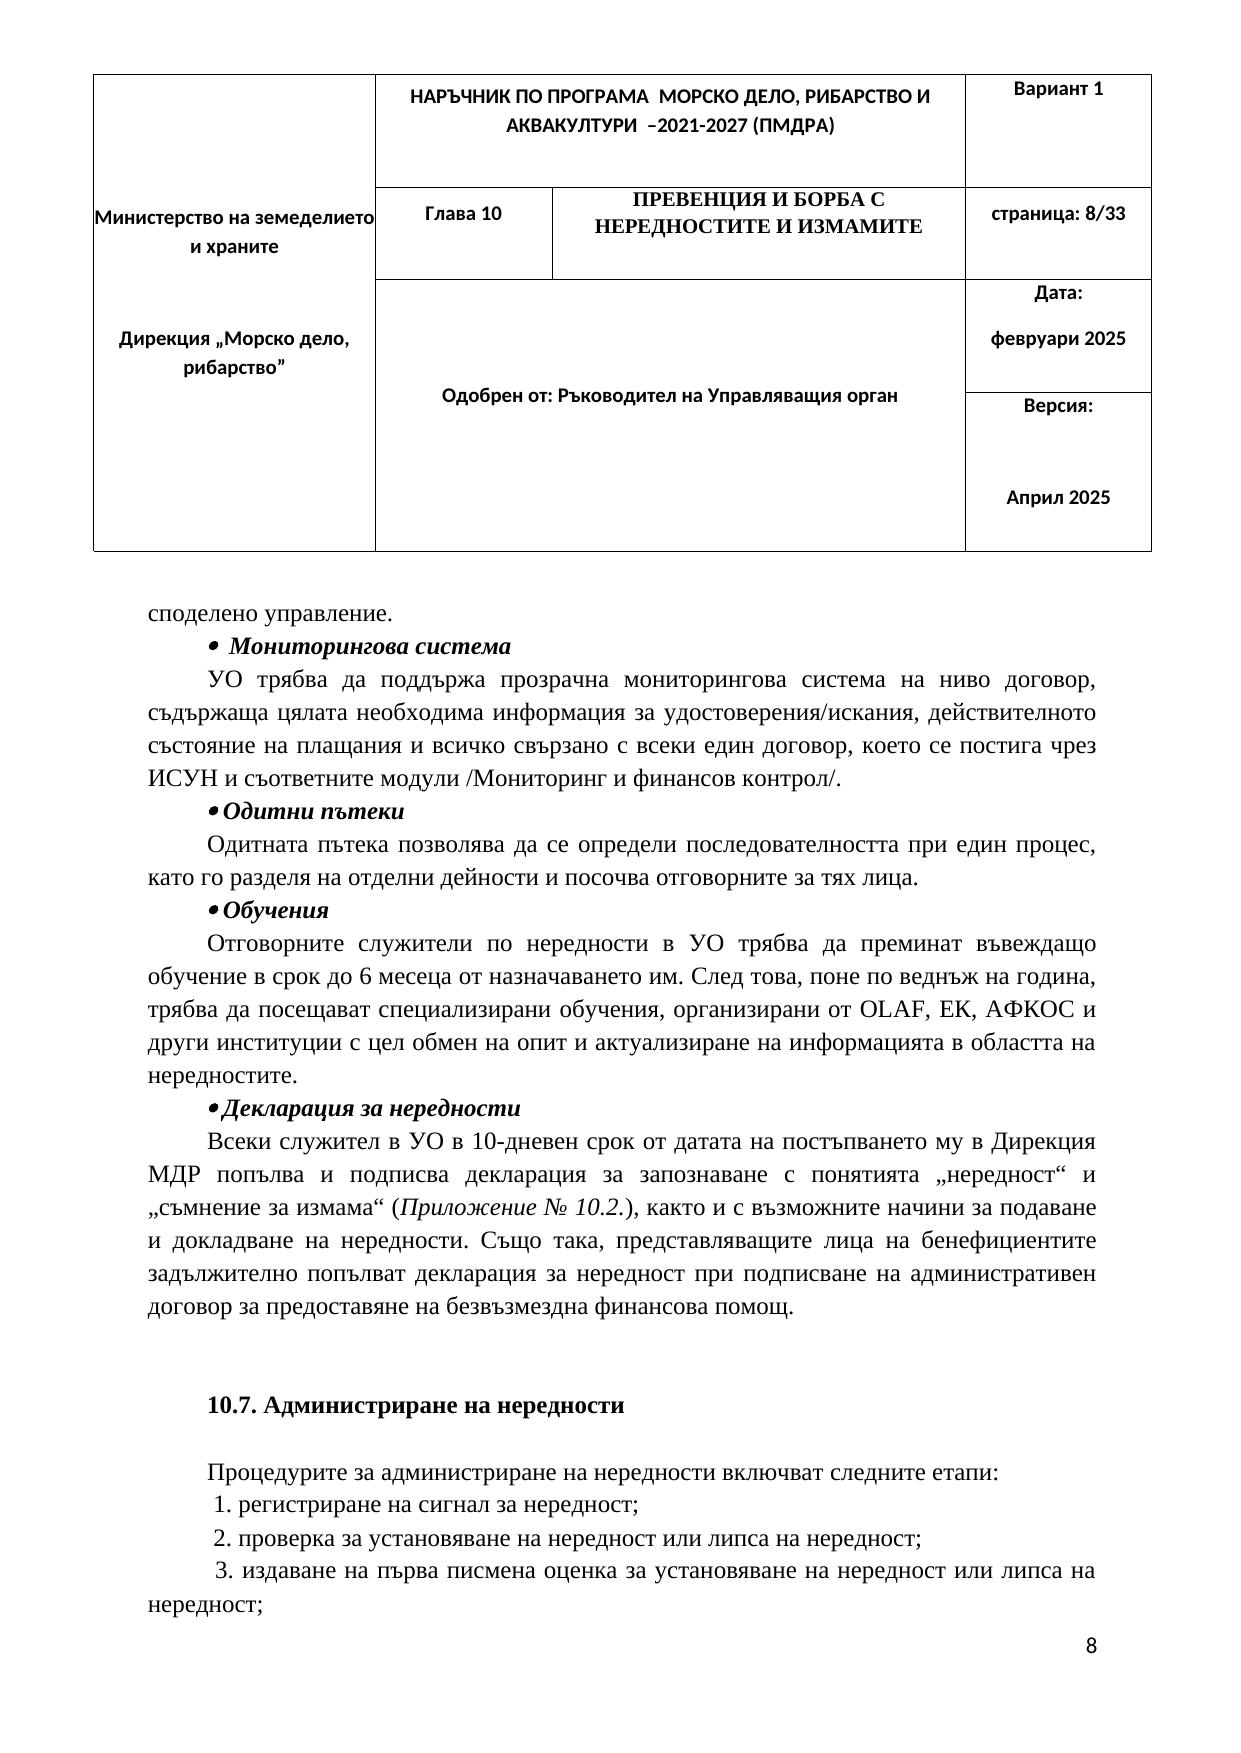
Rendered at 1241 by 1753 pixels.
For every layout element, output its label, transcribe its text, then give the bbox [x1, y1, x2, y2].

text 3. издаване на първа писмена оценка за установяване на нередност или липса на нередност; [148, 1556, 1097, 1617]
text УО трябва да поддържа прозрачна мониторингова система на ниво договор, съдържаща цялата необходима информация за удостоверения/искания, действителното състояние на плащания и всичко свързано с всеки един договор, което се постига чрез ИСУН и съответните модули /Мониторинг и финансов контрол/. [148, 664, 1097, 792]
list Декларация за нередности [148, 1093, 1097, 1122]
list Одитни пътеки [148, 796, 1097, 825]
text 10.7. Администриране на нередности [148, 1391, 1097, 1419]
list Обучения [148, 895, 1097, 924]
text УО трябва да поддържа прозрачна и проследима система за регистрация и съхранение на документацията, като основната информация и фактология се попълват своевременно в ИСУН, съгласно реда и сроковете, описани в чл. 15, ал. 1 и чл. 16, ал. 1 и ал. 2 от Наредбата за администриране на нередности по Европейските фондове при споделено управление. [148, 598, 1097, 627]
list Мониторингова система [148, 631, 1097, 660]
text Процедурите за администриране на нередности включват следните етапи: [148, 1457, 1097, 1485]
text Отговорните служители по нередности в УО трябва да преминат въвеждащо обучение в срок до 6 месеца от назначаването им. След това, поне по веднъж на година, трябва да посещават специализирани обучения, организирани от OLAF, ЕК, AФКОС и други институции с цел обмен на опит и актуализиране на информацията в областта на нередностите. [148, 928, 1097, 1089]
text 1. регистриране на сигнал за нередност; [148, 1489, 1097, 1518]
text Одитната пътека позволява да се определи последователността при един процес, като го разделя на отделни дейности и посочва отговорните за тях лица. [148, 829, 1097, 891]
text 2. проверка за установяване на нередност или липса на нередност; [148, 1523, 1097, 1551]
text Всеки служител в УО в 10-дневен срок от датата на постъпването му в Дирекция МДР попълва и подписва декларация за запознаване с понятията „нередност“ и „съмнение за измама“ (Приложение № 10.2.), както и с възможните начини за подаване и докладване на нередности. Също така, представляващите лица на бенефициентите задължително попълват декларация за нередност при подписване на административен договор за предоставяне на безвъзмездна финансова помощ. [148, 1126, 1097, 1320]
